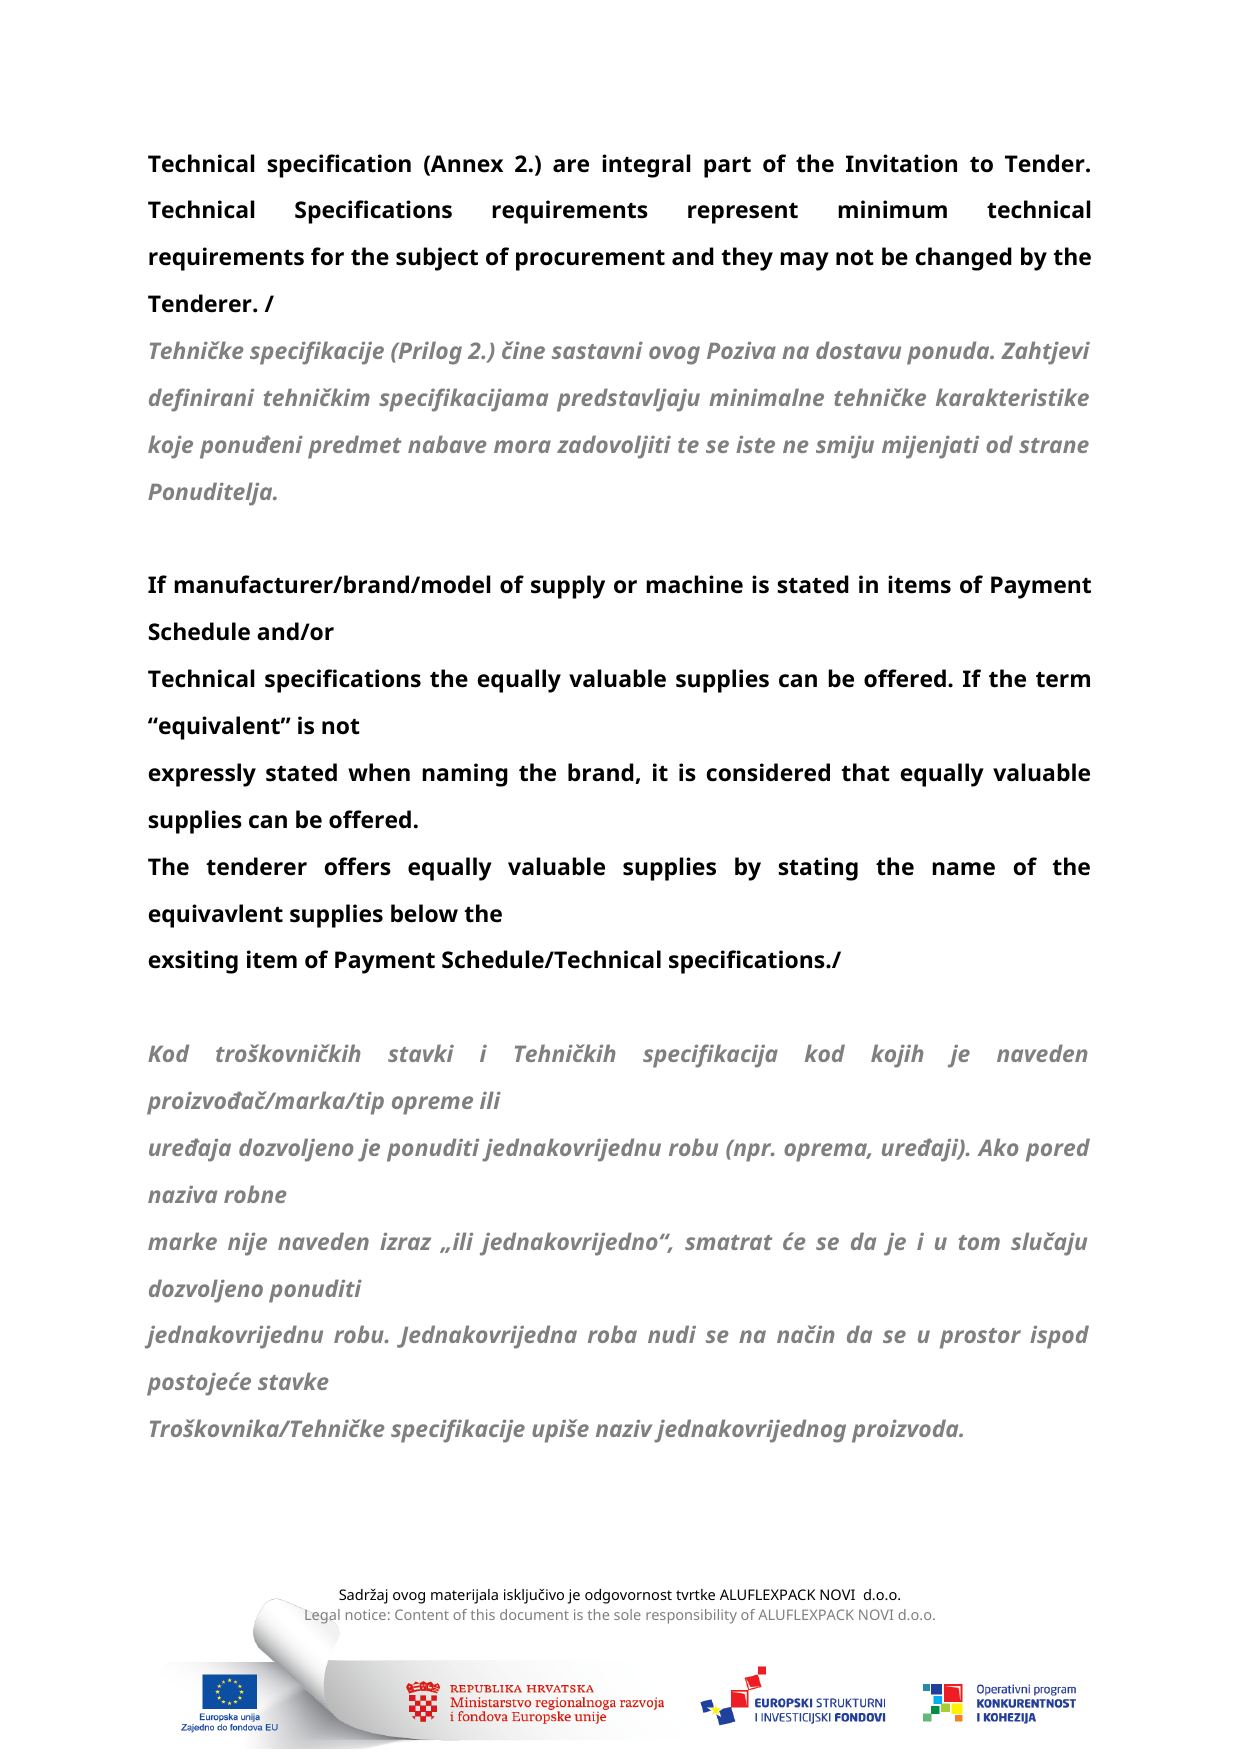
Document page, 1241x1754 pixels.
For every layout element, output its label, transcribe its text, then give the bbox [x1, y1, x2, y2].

text Technical specifications the equally valuable supplies can be offered. If the term “equivalent” is not [148, 663, 1093, 741]
picture [156, 1584, 1102, 1749]
text The tenderer offers equally valuable supplies by stating the name of the equivavlent supplies below the [148, 851, 1093, 929]
text jednakovrijednu robu. Jednakovrijedna roba nudi se na način da se u prostor ispod postojeće stavke [148, 1319, 1093, 1398]
text Technical specification (Annex 2.) are integral part of the Invitation to Tender. Technical Specifications requirements represent minimum technical requirements for the subject of procurement and they may not be changed by the Tenderer. / [148, 148, 1093, 319]
text Tehničke specifikacije (Prilog 2.) čine sastavni ovog Poziva na dostavu ponuda. Zahtjevi definirani tehničkim specifikacijama predstavljaju minimalne tehničke karakteristike koje ponuđeni predmet nabave mora zadovoljiti te se iste ne smiju mijenjati od strane Ponuditelja. [148, 335, 1093, 507]
text exsiting item of Payment Schedule/Technical specifications./ [148, 944, 1093, 976]
text Kod troškovničkih stavki i Tehničkih specifikacija kod kojih je naveden proizvođač/marka/tip opreme ili [148, 1038, 1093, 1116]
text expressly stated when naming the brand, it is considered that equally valuable supplies can be offered. [148, 757, 1093, 835]
text uređaja dozvoljeno je ponuditi jednakovrijednu robu (npr. oprema, uređaji). Ako pored naziva robne [148, 1132, 1093, 1210]
text Troškovnika/Tehničke specifikacije upiše naziv jednakovrijednog proizvoda. [148, 1413, 1093, 1444]
text If manufacturer/brand/model of supply or machine is stated in items of Payment Schedule and/or [148, 569, 1093, 648]
text marke nije naveden izraz „ili jednakovrijedno“, smatrat će se da je i u tom slučaju dozvoljeno ponuditi [148, 1226, 1093, 1304]
